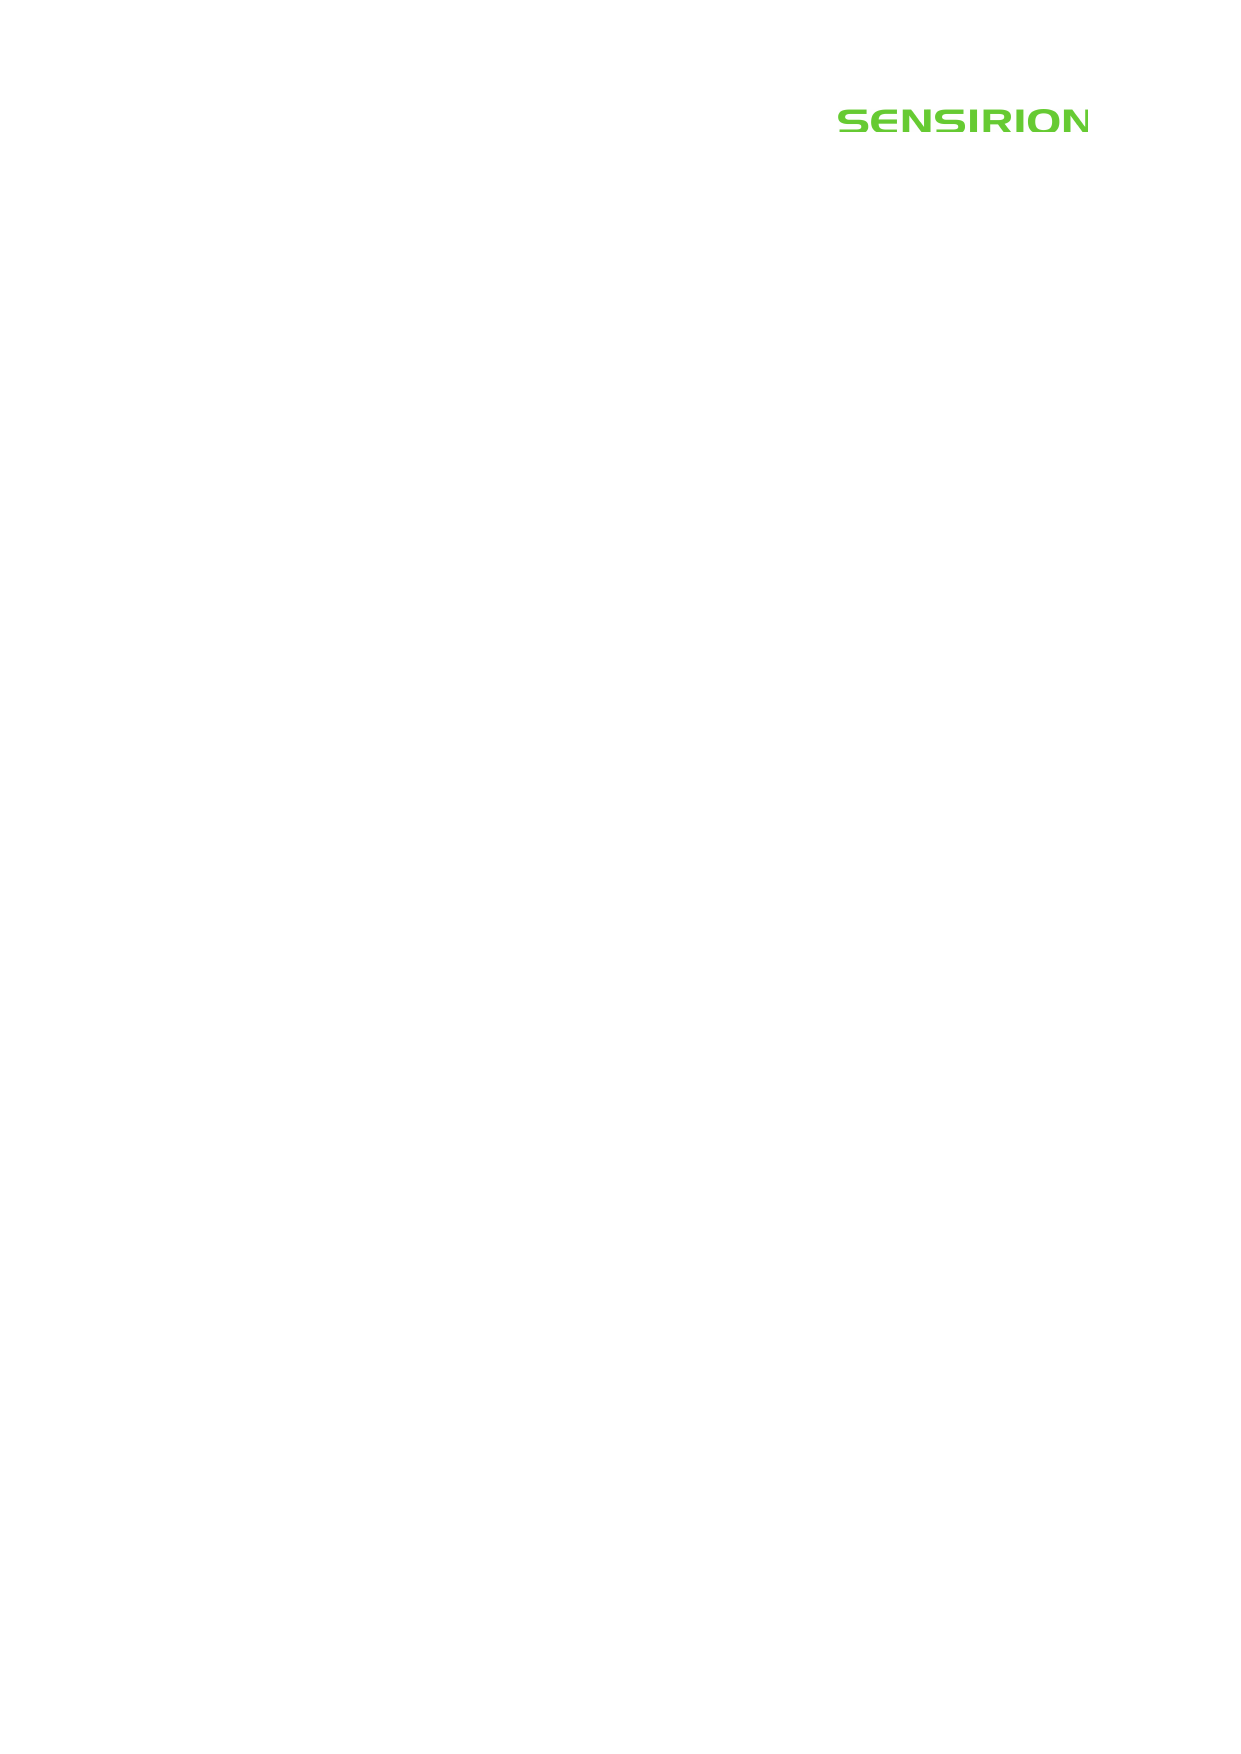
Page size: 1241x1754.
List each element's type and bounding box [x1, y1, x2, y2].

picture [838, 109, 1089, 132]
